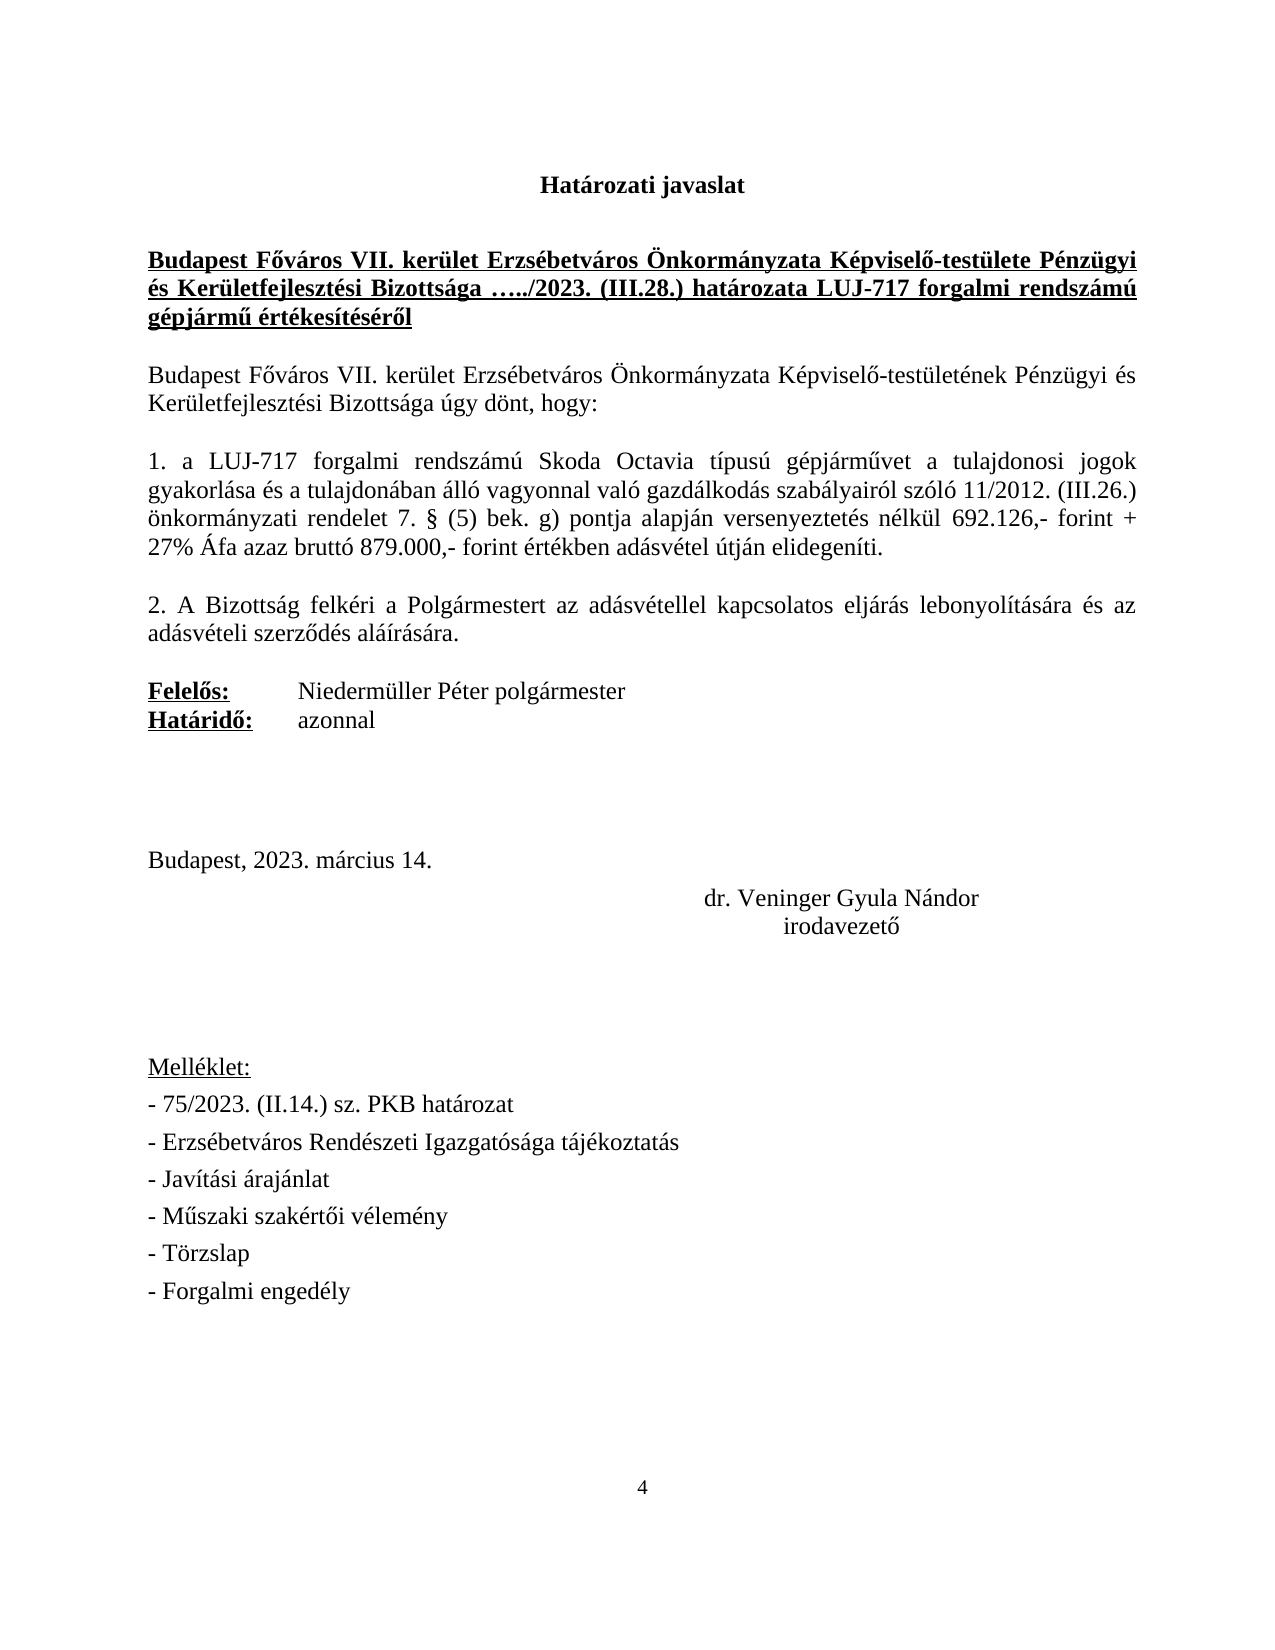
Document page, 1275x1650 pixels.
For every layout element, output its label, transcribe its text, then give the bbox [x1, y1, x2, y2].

text 1. a LUJ-717 forgalmi rendszámú Skoda Octavia típusú gépjárművet a tulajdonosi jogok gyakorlása és a tulajdonában álló vagyonnal való gazdálkodás szabályairól szóló 11/2012. (III.26.) önkormányzati rendelet 7. § (5) bek. g) pontja alapján versenyeztetés nélkül 692.126,- forint + 27% Áfa azaz bruttó 879.000,- forint értékben adásvétel útján elidegeníti. [148, 446, 1137, 561]
text Melléklet: [148, 1052, 1137, 1081]
text - Törzslap [148, 1238, 1137, 1267]
text Budapest Főváros VII. kerület Erzsébetváros Önkormányzata Képviselő-testülete Pénzügyi és Kerületfejlesztési Bizottsága …../2023. (III.28.) határozata LUJ-717 forgalmi rendszámú gépjármű értékesítéséről [148, 245, 1137, 270]
text - 75/2023. (II.14.) sz. PKB határozat [148, 1089, 1137, 1118]
text Budapest Főváros VII. kerület Erzsébetváros Önkormányzata Képviselő-testületének Pénzügyi és Kerületfejlesztési Bizottsága úgy dönt, hogy: [148, 360, 1137, 417]
text - Forgalmi engedély [148, 1276, 1137, 1304]
text - Javítási árajánlat [148, 1164, 1137, 1193]
text Budapest Főváros VII. kerület Erzsébetváros Önkormányzata Képviselő-testülete Pénzügyi és Kerületfejlesztési Bizottsága …../2023. (III.28.) határozata LUJ-717 forgalmi rendszámú gépjármű értékesítéséről [148, 271, 1137, 298]
text 2. A Bizottság felkéri a Polgármestert az adásvétellel kapcsolatos eljárás lebonyolítására és az adásvételi szerződés aláírására. [148, 590, 1137, 647]
text Határozati javaslat [148, 170, 1137, 199]
text dr. Veninger Gyula Nándor [148, 883, 1137, 911]
text Budapest, 2023. március 14. [148, 845, 1137, 874]
text Felelős: Niedermüller Péter polgármester [148, 676, 1137, 705]
text Budapest Főváros VII. kerület Erzsébetváros Önkormányzata Képviselő-testülete Pénzügyi és Kerületfejlesztési Bizottsága …../2023. (III.28.) határozata LUJ-717 forgalmi rendszámú gépjármű értékesítéséről [148, 300, 1137, 331]
text - Műszaki szakértői vélemény [148, 1201, 1137, 1230]
text Határidő: azonnal [148, 705, 1137, 733]
text irodavezető [148, 911, 1137, 940]
text - Erzsébetváros Rendészeti Igazgatósága tájékoztatás [148, 1127, 1137, 1155]
